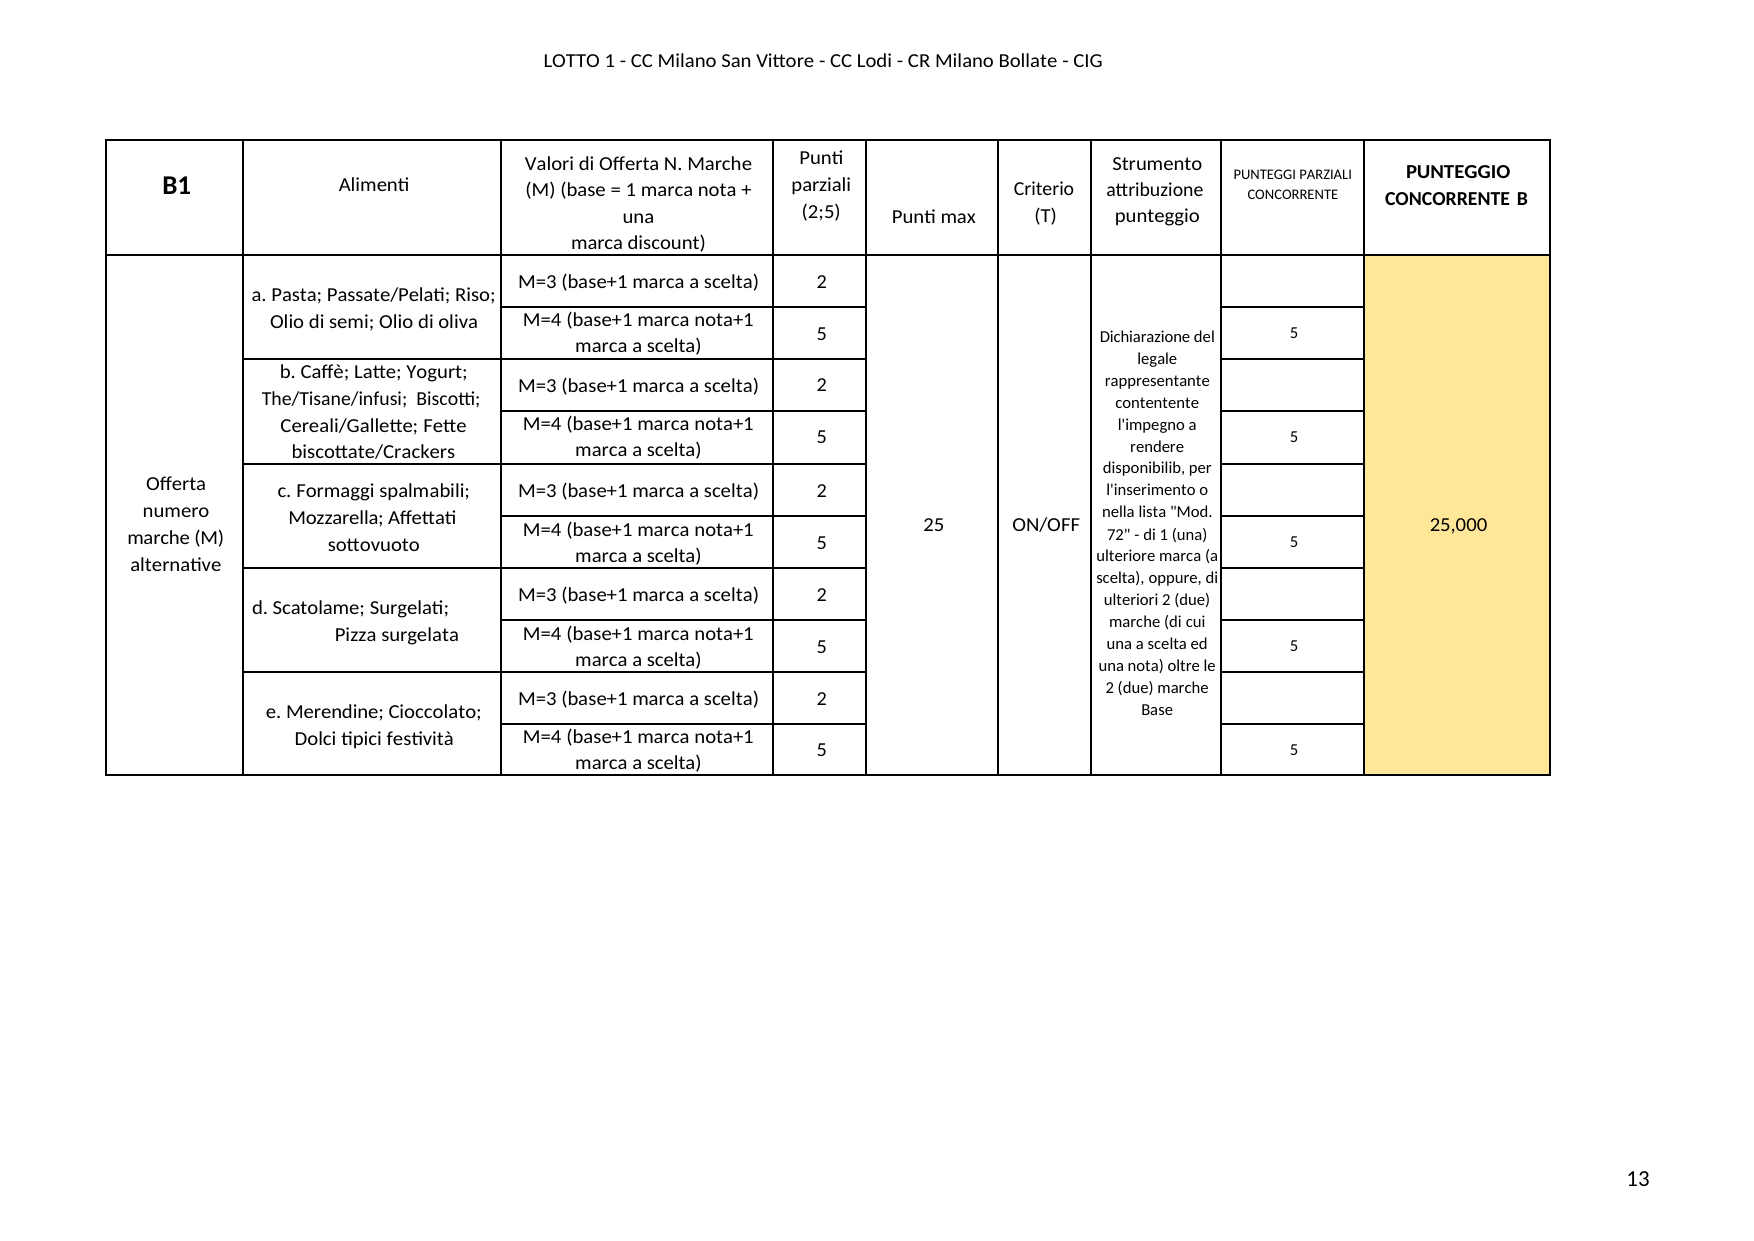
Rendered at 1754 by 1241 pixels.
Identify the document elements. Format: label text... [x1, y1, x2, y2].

table_cell 5 [774, 725, 865, 774]
table_cell Dichiarazione del legale rappresentante contentente l'impegno a rendere disponibilib, per l'inserimento o nella lista "Mod. 72" - di 1 (una) ulteriore marca (a scelta), oppure, di ulteriori 2 (due) marche (di cui una a scelta ed una nota) oltre le 2 (due) marche Base [1092, 256, 1220, 774]
table_cell d. Scatolame; Surgelati; Pizza surgelata [244, 569, 500, 671]
table_cell Offerta numero marche (M) alternative [107, 256, 242, 774]
table_cell 5 [1222, 725, 1363, 774]
table_cell M=4 (base+1 marca nota+1 marca a scelta) [502, 308, 772, 358]
table_cell 5 [774, 621, 865, 671]
table_cell 25,000 [1365, 256, 1549, 774]
table_cell 2 [774, 360, 865, 409]
table_header Alimenti [244, 141, 500, 254]
table_cell [1222, 465, 1363, 515]
table_cell 2 [774, 569, 865, 619]
table_cell 5 [1222, 621, 1363, 671]
table_cell M=4 (base+1 marca nota+1 marca a scelta) [502, 621, 772, 671]
table_cell ON/OFF [999, 256, 1090, 774]
table_cell 2 [774, 256, 865, 306]
table_header B1 [107, 141, 242, 254]
table_cell M=3 (base+1 marca a scelta) [502, 569, 772, 619]
table_cell M=4 (base+1 marca nota+1 marca a scelta) [502, 517, 772, 567]
table_header PUNTEGGI PARZIALI CONCORRENTE [1222, 141, 1363, 254]
table_cell 5 [774, 517, 865, 567]
table_header Strumento attribuzione punteggio [1092, 141, 1220, 254]
table_cell M=3 (base+1 marca a scelta) [502, 673, 772, 722]
table_cell M=3 (base+1 marca a scelta) [502, 256, 772, 306]
table_cell c. Formaggi spalmabili; Mozzarella; Affettati sottovuoto [244, 465, 500, 567]
table_cell [1222, 360, 1363, 409]
table_cell e. Merendine; Cioccolato; Dolci tipici festività [244, 673, 500, 774]
table_cell 5 [1222, 308, 1363, 358]
table_header Criterio (T) [999, 141, 1090, 254]
table_cell 5 [774, 412, 865, 463]
table_cell 5 [1222, 412, 1363, 463]
table_cell 2 [774, 673, 865, 722]
table_cell 5 [1222, 517, 1363, 567]
table_header Valori di Offerta N. Marche (M) (base = 1 marca nota + una marca discount) [502, 141, 772, 254]
table_cell [1222, 569, 1363, 619]
table_cell [1222, 256, 1363, 306]
table_header PUNTEGGIO CONCORRENTE B [1365, 141, 1549, 254]
table_cell 5 [774, 308, 865, 358]
table_cell 2 [774, 465, 865, 515]
table_cell a. Pasta; Passate/Pelati; Riso; Olio di semi; Olio di oliva [244, 256, 500, 358]
table_cell M=3 (base+1 marca a scelta) [502, 465, 772, 515]
table_header Punti max [867, 141, 997, 254]
table_cell M=4 (base+1 marca nota+1 marca a scelta) [502, 412, 772, 463]
table_cell M=4 (base+1 marca nota+1 marca a scelta) [502, 725, 772, 774]
table_cell 25 [867, 256, 997, 774]
table_cell M=3 (base+1 marca a scelta) [502, 360, 772, 409]
table_header Punti parziali (2;5) [774, 141, 865, 254]
table_cell [1222, 673, 1363, 722]
table_cell b. Caffè; Latte; Yogurt; The/Tisane/infusi; Biscotti; Cereali/Gallette; Fette biscottate/Crackers [244, 360, 500, 463]
